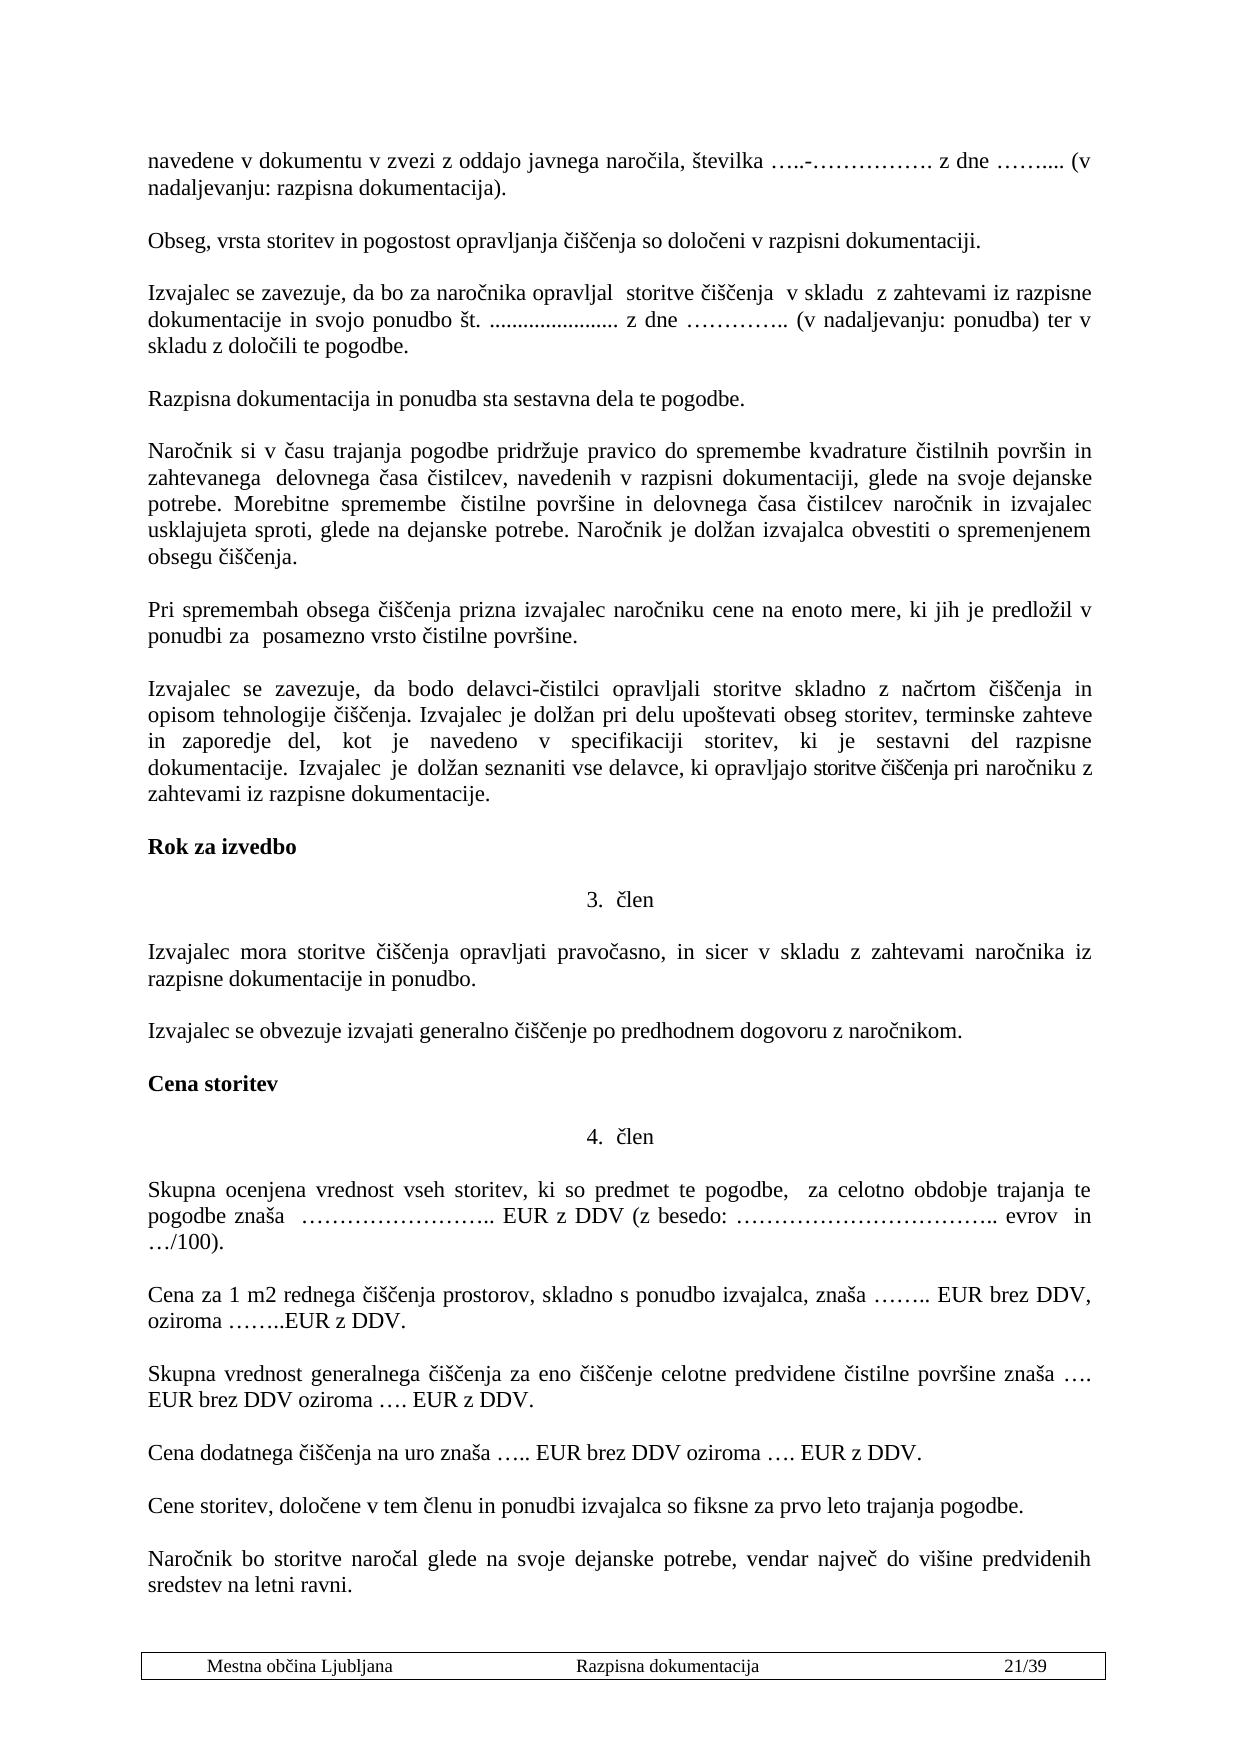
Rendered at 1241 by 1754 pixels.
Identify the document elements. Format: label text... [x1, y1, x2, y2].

list člen [148, 1123, 1093, 1149]
text Obseg, vrsta storitev in pogostost opravljanja čiščenja so določeni v razpisni dokumentaciji. [148, 227, 1093, 253]
text Naročnik si v času trajanja pogodbe pridržuje pravico do spremembe kvadrature čistilnih površin in zahtevanega delovnega časa čistilcev, navedenih v razpisni dokumentaciji, glede na svoje dejanske potrebe. Morebitne spremembe čistilne površine in delovnega časa čistilcev naročnik in izvajalec usklajujeta sproti, glede na dejanske potrebe. Naročnik je dolžan izvajalca obvestiti o spremenjenem obsegu čiščenja. [148, 437, 1093, 569]
text Naročnik bo storitve naročal glede na svoje dejanske potrebe, vendar največ do višine predvidenih sredstev na letni ravni. [148, 1544, 1093, 1597]
text Pri spremembah obsega čiščenja prizna izvajalec naročniku cene na enoto mere, ki jih je predložil v ponudbi za posamezno vrsto čistilne površine. [148, 596, 1093, 648]
text Skupna vrednost generalnega čiščenja za eno čiščenje celotne predvidene čistilne površine znaša …. EUR brez DDV oziroma …. EUR z DDV. [148, 1360, 1093, 1413]
text Izvajalec se obvezuje izvajati generalno čiščenje po predhodnem dogovoru z naročnikom. [148, 1017, 1093, 1044]
text Izvajalec se zavezuje, da bodo delavci-čistilci opravljali storitve skladno z načrtom čiščenja in opisom tehnologije čiščenja. Izvajalec je dolžan pri delu upoštevati obseg storitev, terminske zahteve in zaporedje del, kot je navedeno v specifikaciji storitev, ki je sestavni del razpisne dokumentacije. Izvajalec je dolžan seznaniti vse delavce, ki opravljajo storitve čiščenja pri naročniku z zahtevami iz razpisne dokumentacije. [148, 675, 1093, 806]
text Skupna ocenjena vrednost vseh storitev, ki so predmet te pogodbe, za celotno obdobje trajanja te pogodbe znaša …………………….. EUR z DDV (z besedo: …………………………….. evrov in …/100). [148, 1176, 1093, 1255]
text Izvajalec mora storitve čiščenja opravljati pravočasno, in sicer v skladu z zahtevami naročnika iz razpisne dokumentacije in ponudbo. [148, 938, 1093, 991]
text Razpisna dokumentacija in ponudba sta sestavna dela te pogodbe. [148, 385, 1093, 411]
text Izvajalec se zavezuje, da bo za naročnika opravljal storitve čiščenja v skladu z zahtevami iz razpisne dokumentacije in svojo ponudbo št. ....................... z dne ………….. (v nadaljevanju: ponudba) ter v skladu z določili te pogodbe. [148, 279, 1093, 358]
text Cene storitev, določene v tem členu in ponudbi izvajalca so fiksne za prvo leto trajanja pogodbe. [148, 1492, 1093, 1518]
text Cena za 1 m2 rednega čiščenja prostorov, skladno s ponudbo izvajalca, znaša …….. EUR brez DDV, oziroma ……..EUR z DDV. [148, 1281, 1093, 1334]
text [148, 148, 1093, 200]
text Rok za izvedbo [148, 833, 1093, 859]
text Cena dodatnega čiščenja na uro znaša ….. EUR brez DDV oziroma …. EUR z DDV. [148, 1439, 1093, 1466]
list člen [148, 886, 1093, 912]
text Cena storitev [148, 1070, 1093, 1097]
